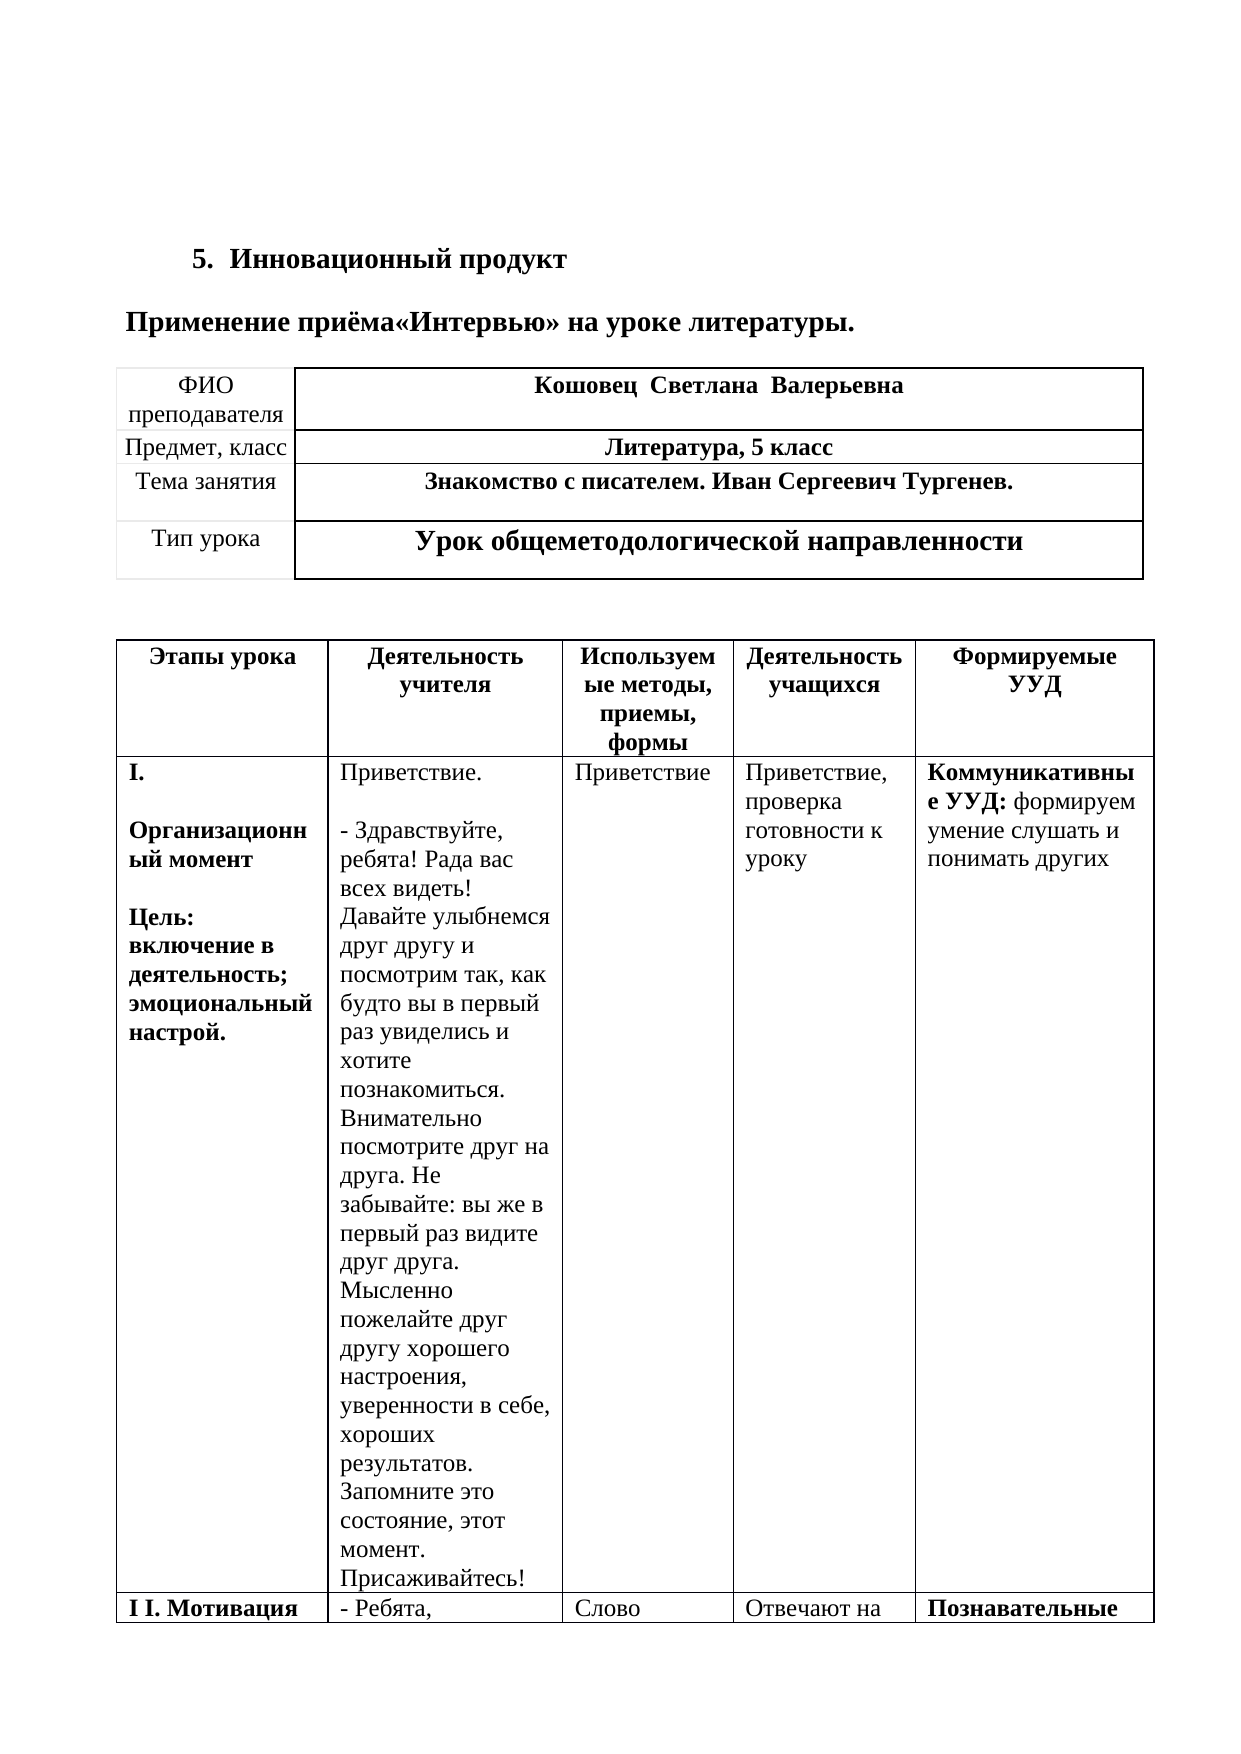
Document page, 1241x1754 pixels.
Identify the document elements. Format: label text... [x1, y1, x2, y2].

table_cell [563, 1593, 733, 1622]
list Инновационный продукт [192, 242, 1122, 275]
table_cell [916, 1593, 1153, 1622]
table_header Используемые методы, приемы, формы [563, 641, 733, 756]
table_cell Приветствие, проверка готовности к уроку [734, 757, 915, 1591]
table_cell Тип урока [117, 522, 294, 578]
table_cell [734, 1593, 915, 1622]
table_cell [117, 1593, 327, 1622]
table_cell Литература, 5 класс [296, 431, 1142, 463]
table_cell Коммуникативные УУД: формируем умение слушать и понимать других [916, 757, 1153, 1591]
table_header Деятельность учителя [329, 641, 562, 756]
text Применение приёма«Интервью» на уроке литературы. [118, 304, 1122, 338]
table_cell Приветствие [563, 757, 733, 1591]
table_header Кошовец Светлана Валерьевна [296, 369, 1142, 429]
table_cell Урок общеметодологической направленности [296, 522, 1142, 578]
table_cell Предмет, класс [117, 431, 294, 463]
table_cell I. Организационный момент Цель: включение в деятельность; эмоциональный настрой. [117, 757, 327, 1591]
table_header Формируемые УУД [916, 641, 1153, 756]
table_header Деятельность учащихся [734, 641, 915, 756]
table_cell Тема занятия [117, 464, 294, 520]
table_cell Знакомство с писателем. Иван Сергеевич Тургенев. [296, 464, 1142, 520]
table_header ФИО преподавателя [117, 369, 294, 429]
table_header Этапы урока [117, 641, 327, 756]
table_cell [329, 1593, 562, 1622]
table_cell Приветствие. - Здравствуйте, ребята! Рада вас всех видеть! Давайте улыбнемся друг другу и посмотрим так, как будто вы в первый раз увиделись и хотите познакомиться. Внимательно посмотрите друг на друга. Не забывайте: вы же в первый раз видите друг друга. Мысленно пожелайте друг другу хорошего настроения, уверенности в себе, хороших результатов. Запомните это состояние, этот момент. Присаживайтесь! [329, 757, 562, 1591]
